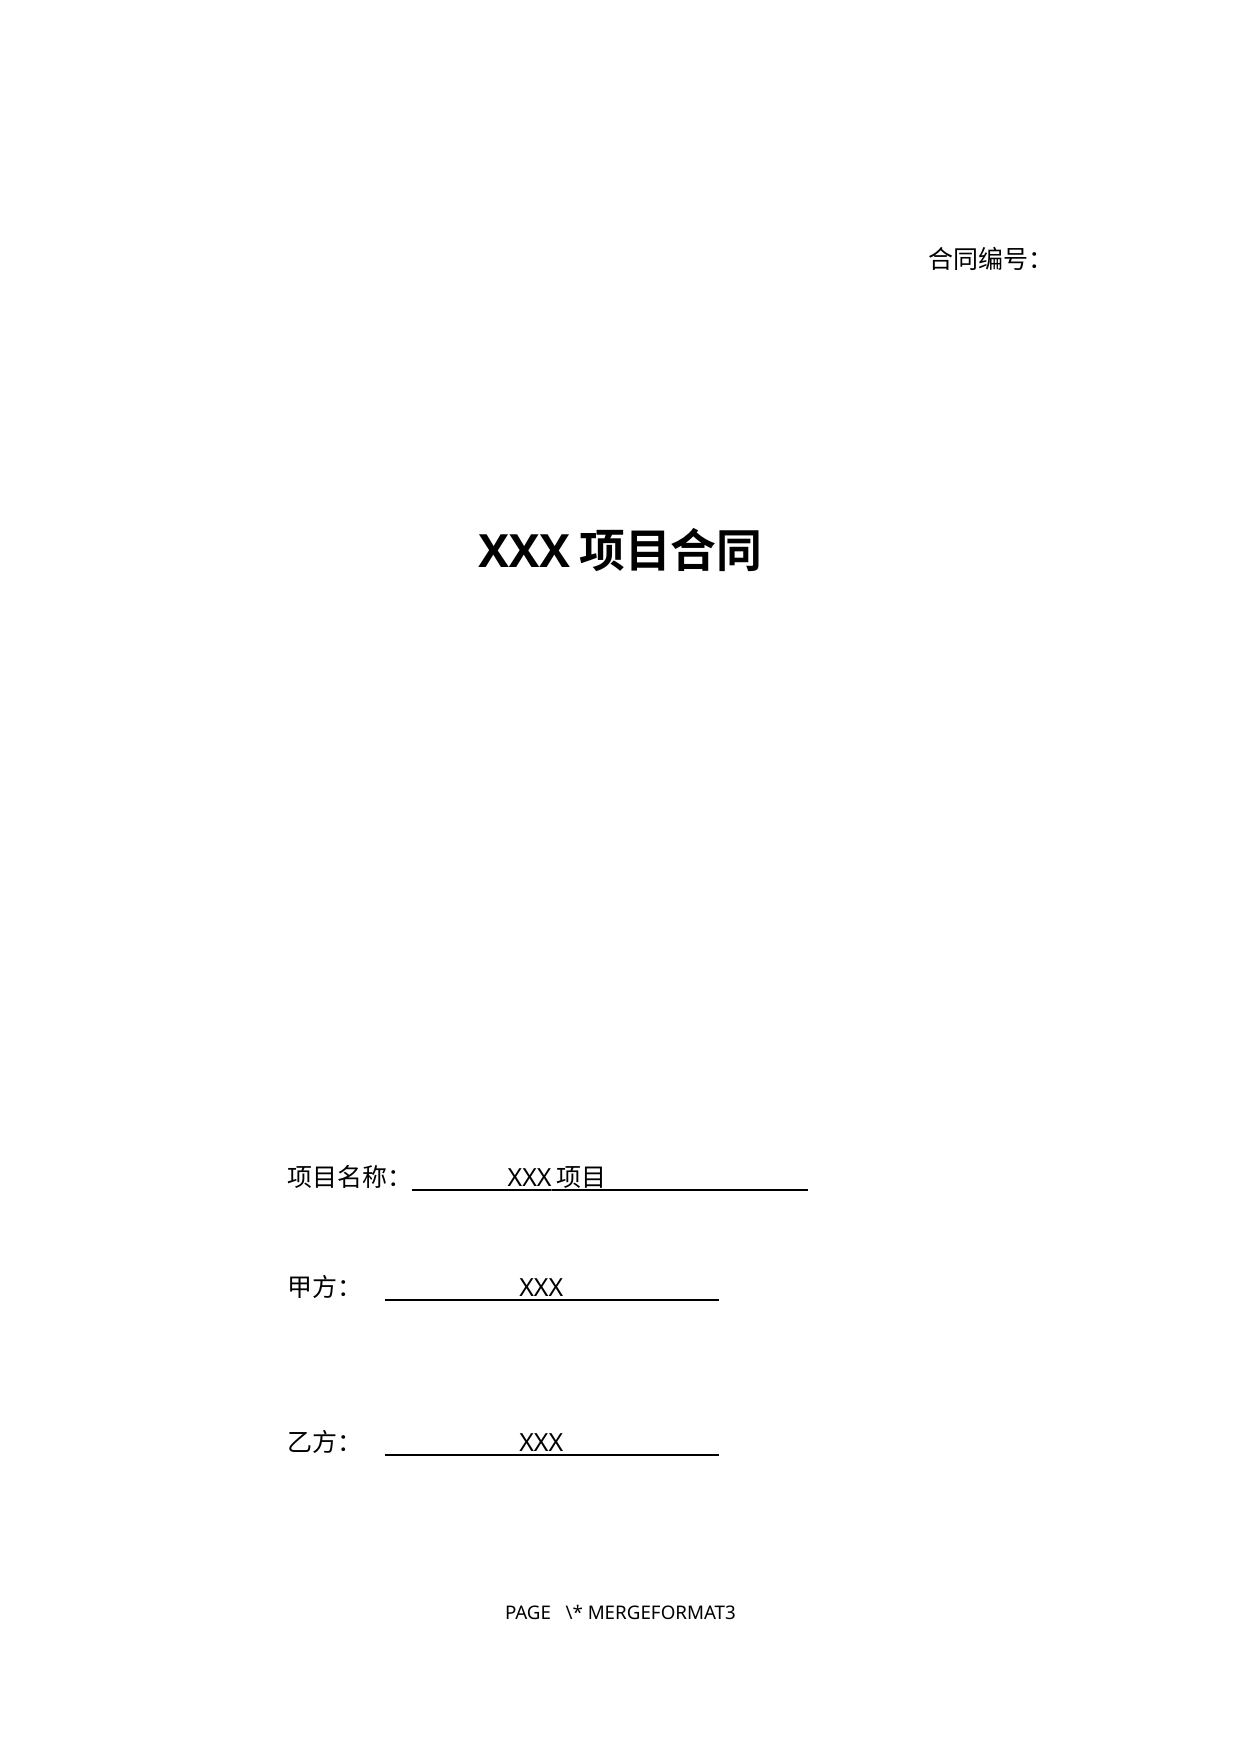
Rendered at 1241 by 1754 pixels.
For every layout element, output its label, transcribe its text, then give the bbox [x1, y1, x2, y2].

text 乙方： XXX [287, 1408, 1053, 1473]
text XXX项目合同 [187, 499, 1053, 597]
text 项目名称： XXX项目 [287, 1143, 1053, 1208]
text 合同编号： [187, 225, 1053, 290]
text 甲方： XXX [287, 1253, 1053, 1318]
